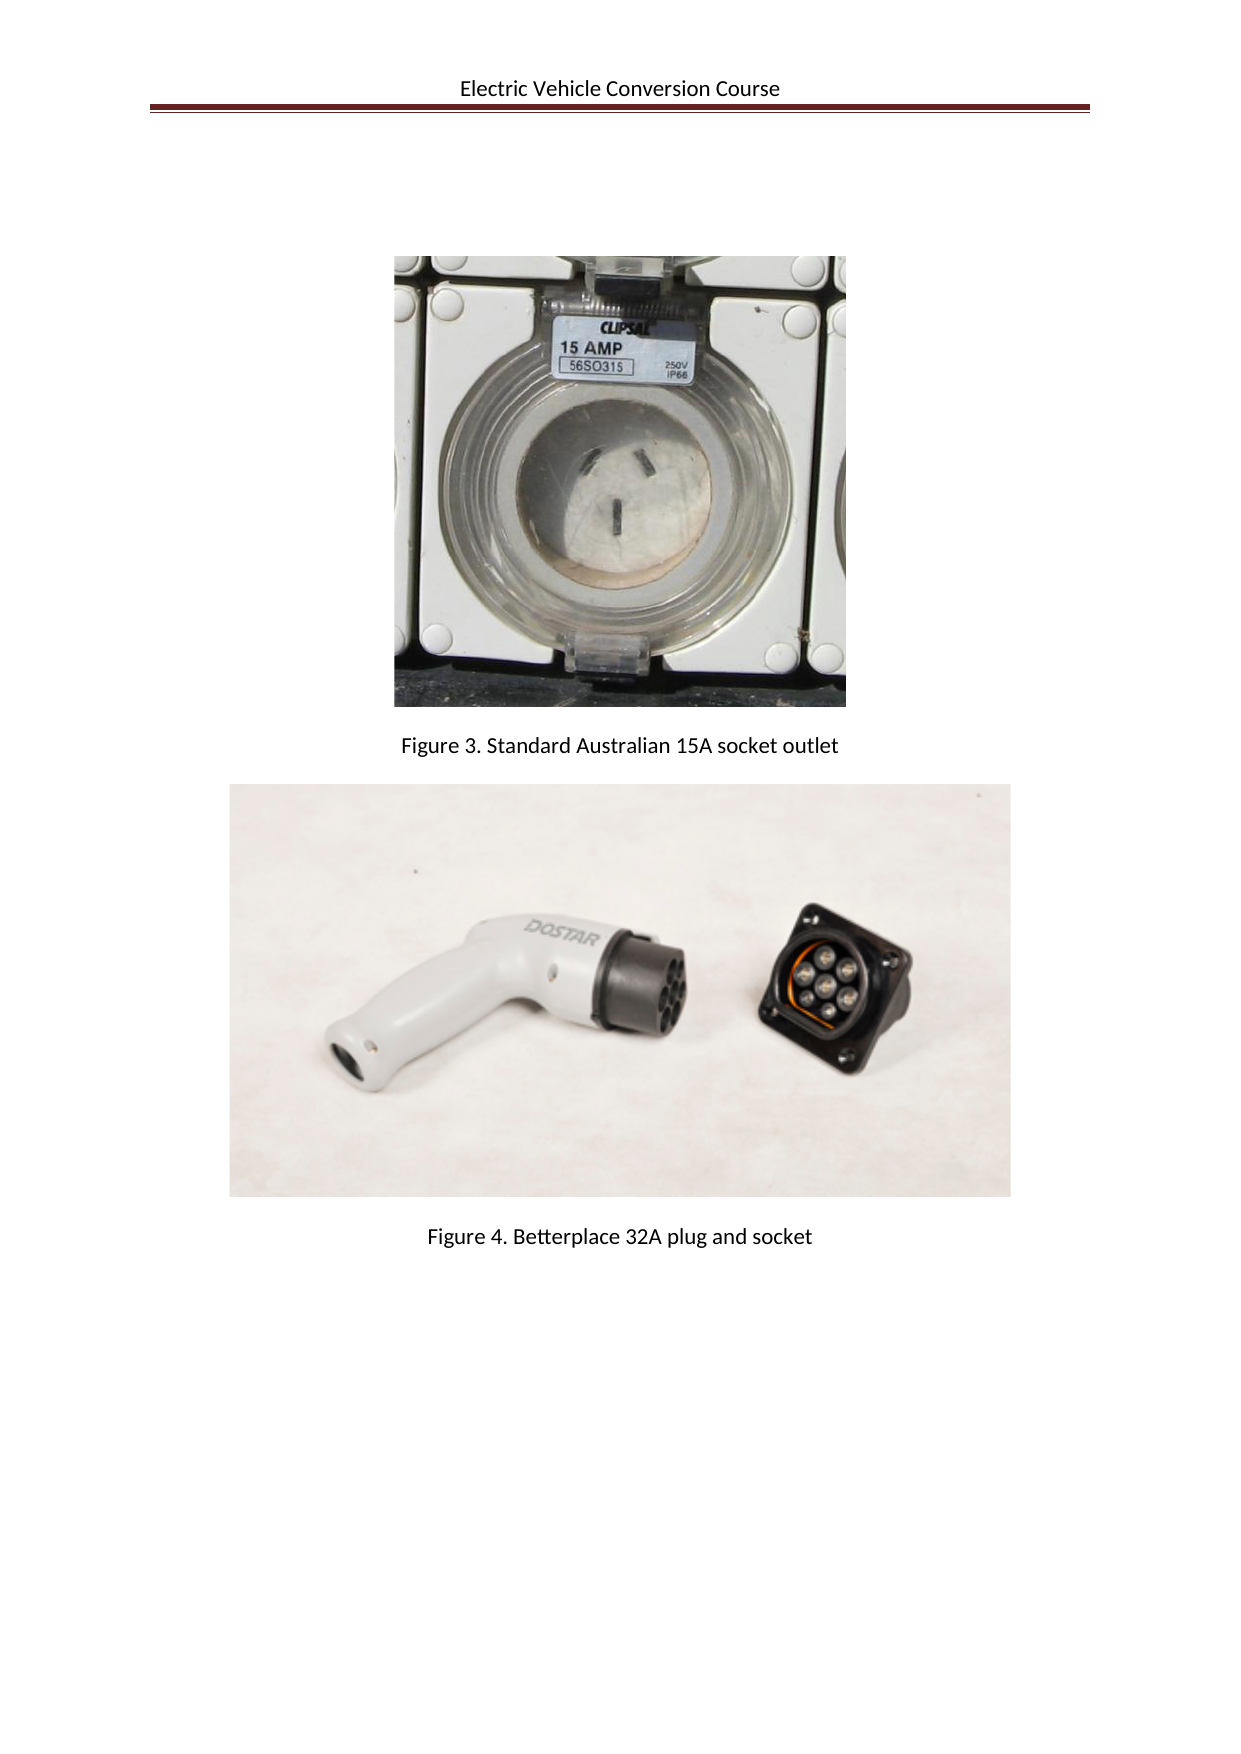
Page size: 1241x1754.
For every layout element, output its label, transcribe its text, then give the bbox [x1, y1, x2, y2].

picture [394, 256, 846, 707]
text Figure 4. Betterplace 32A plug and socket [150, 1222, 1090, 1250]
text Figure 3. Standard Australian 15A socket outlet [150, 732, 1090, 760]
picture [229, 784, 1011, 1197]
